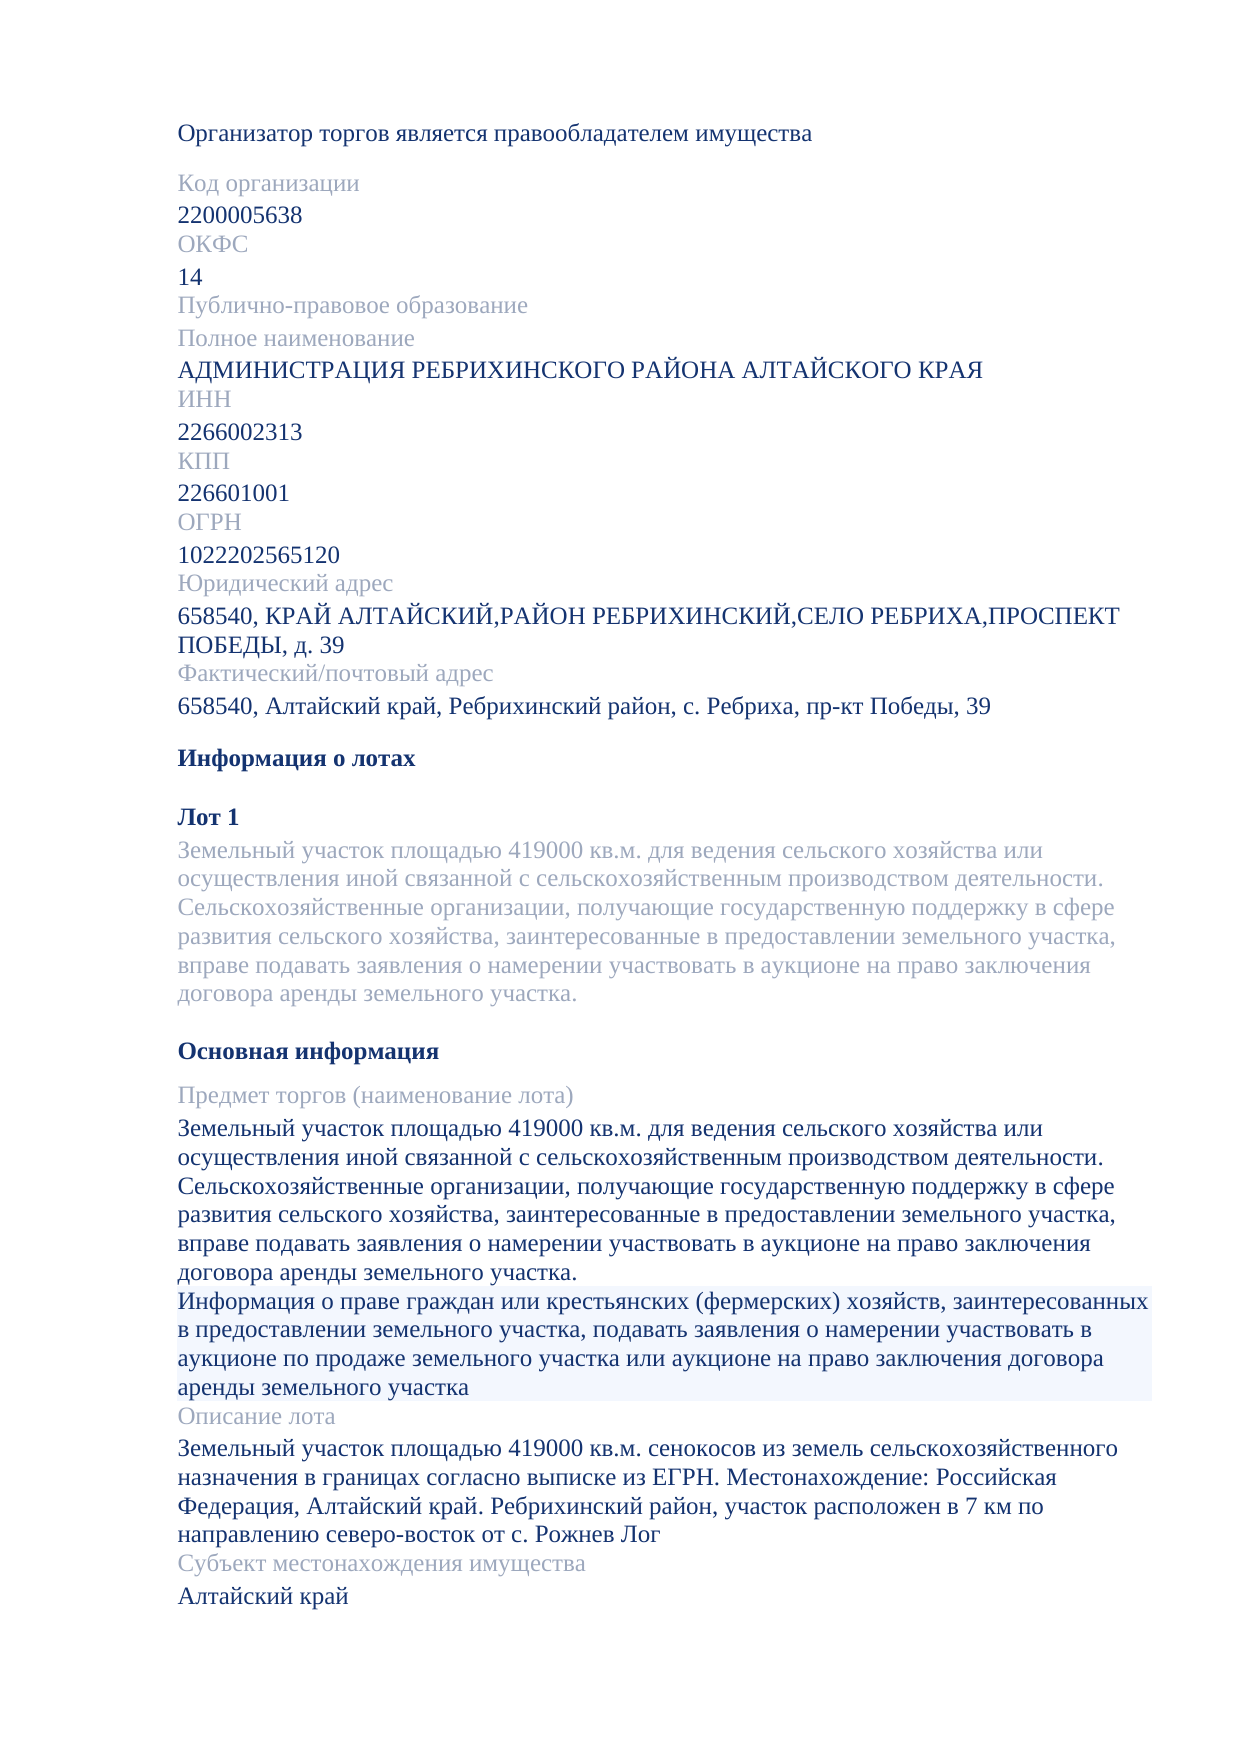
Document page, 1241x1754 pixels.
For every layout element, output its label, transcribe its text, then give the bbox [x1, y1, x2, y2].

text 226601001 [177, 478, 1152, 507]
text 658540, КРАЙ АЛТАЙСКИЙ,РАЙОН РЕБРИХИНСКИЙ,СЕЛО РЕБРИХА,ПРОСПЕКТ ПОБЕДЫ, д. 39 [177, 601, 1152, 658]
text Земельный участок площадью 419000 кв.м. для ведения сельского хозяйства или осуществления иной связанной с сельскохозяйственным производством деятельности. Сельскохозяйственные организации, получающие государственную поддержку в сфере развития сельского хозяйства, заинтересованные в предоставлении земельного участка, вправе подавать заявления о намерении участвовать в аукционе на право заключения договора аренды земельного участка. [177, 835, 1152, 1007]
text 1022202565120 [177, 540, 1152, 568]
text Предмет торгов (наименование лота) [177, 1081, 1152, 1109]
text АДМИНИСТРАЦИЯ РЕБРИХИНСКОГО РАЙОНА АЛТАЙСКОГО КРАЯ [177, 356, 1152, 384]
text Публично-правовое образование [177, 290, 1152, 319]
text Информация о праве граждан или крестьянских (фермерских) хозяйств, заинтересованных в предоставлении земельного участка, подавать заявления о намерении участвовать в аукционе по продаже земельного участка или аукционе на право заключения договора аренды земельного участка [177, 1286, 1152, 1401]
text ИНН [177, 384, 1152, 413]
text Лот 1 [177, 802, 1152, 831]
text ОГРН [177, 507, 1152, 536]
text ОКФС [177, 229, 1152, 258]
text Субъект местонахождения имущества [177, 1548, 1152, 1577]
text Юридический адрес [177, 568, 1152, 597]
text Код организации [177, 168, 1152, 196]
text КПП [177, 446, 1152, 474]
text 658540, Алтайский край, Ребрихинский район, с. Ребриха, пр-кт Победы, 39 [177, 691, 1152, 720]
text 2200005638 [177, 200, 1152, 229]
text Фактический/почтовый адрес [177, 658, 1152, 687]
text Полное наименование [177, 323, 1152, 352]
text Земельный участок площадью 419000 кв.м. сенокосов из земель сельскохозяйственного назначения в границах согласно выписке из ЕГРН. Местонахождение: Российская Федерация, Алтайский край. Ребрихинский район, участок расположен в 7 км по направлению северо-восток от с. Рожнев Лог [177, 1433, 1152, 1548]
text Земельный участок площадью 419000 кв.м. для ведения сельского хозяйства или осуществления иной связанной с сельскохозяйственным производством деятельности. Сельскохозяйственные организации, получающие государственную поддержку в сфере развития сельского хозяйства, заинтересованные в предоставлении земельного участка, вправе подавать заявления о намерении участвовать в аукционе на право заключения договора аренды земельного участка. [177, 1113, 1152, 1286]
text Основная информация [177, 1036, 1152, 1065]
text Организатор торгов является правообладателем имущества [177, 118, 1152, 147]
text Информация о лотах [177, 741, 1152, 771]
text Алтайский край [177, 1581, 1152, 1610]
text 14 [177, 262, 1152, 290]
text 2266002313 [177, 417, 1152, 446]
text Описание лота [177, 1401, 1152, 1429]
